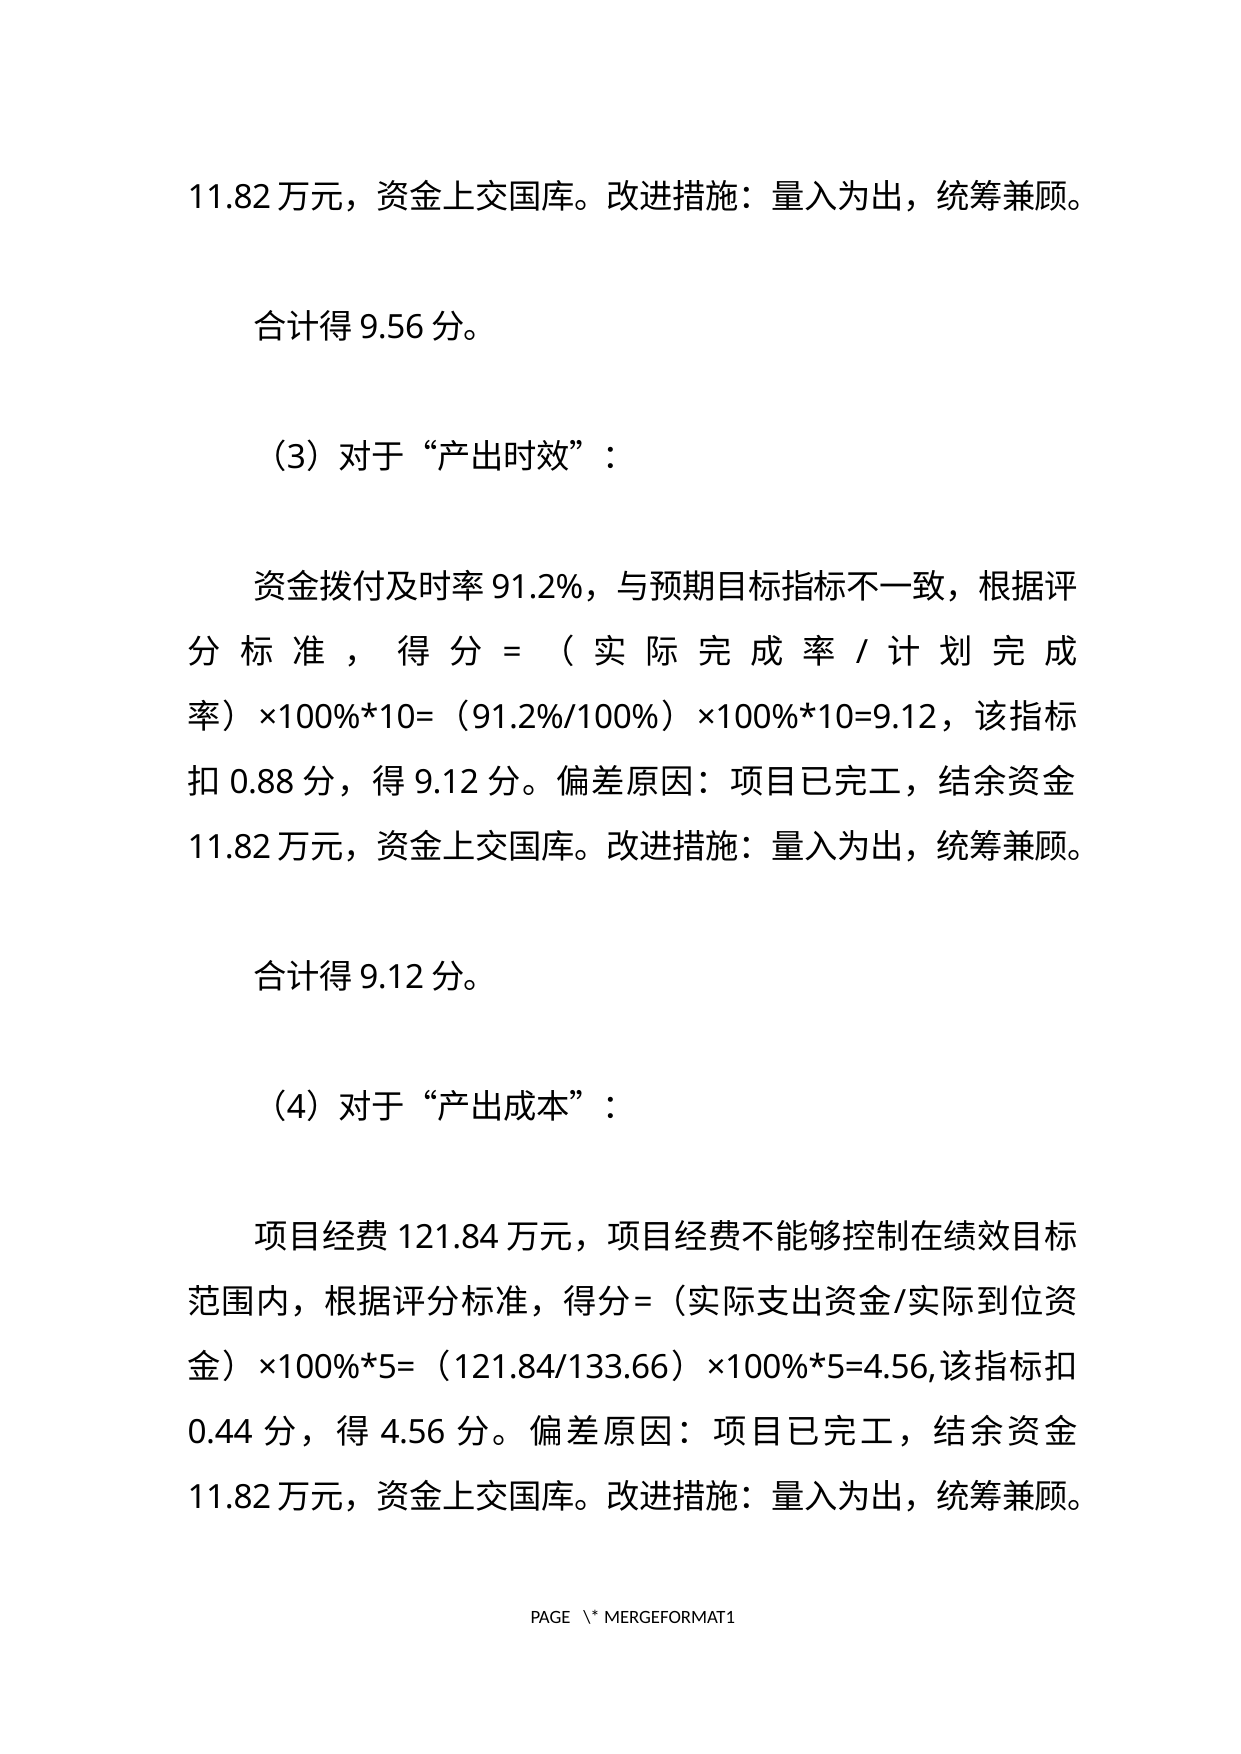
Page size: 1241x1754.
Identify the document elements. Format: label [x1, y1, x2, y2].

text [187, 162, 1078, 1527]
